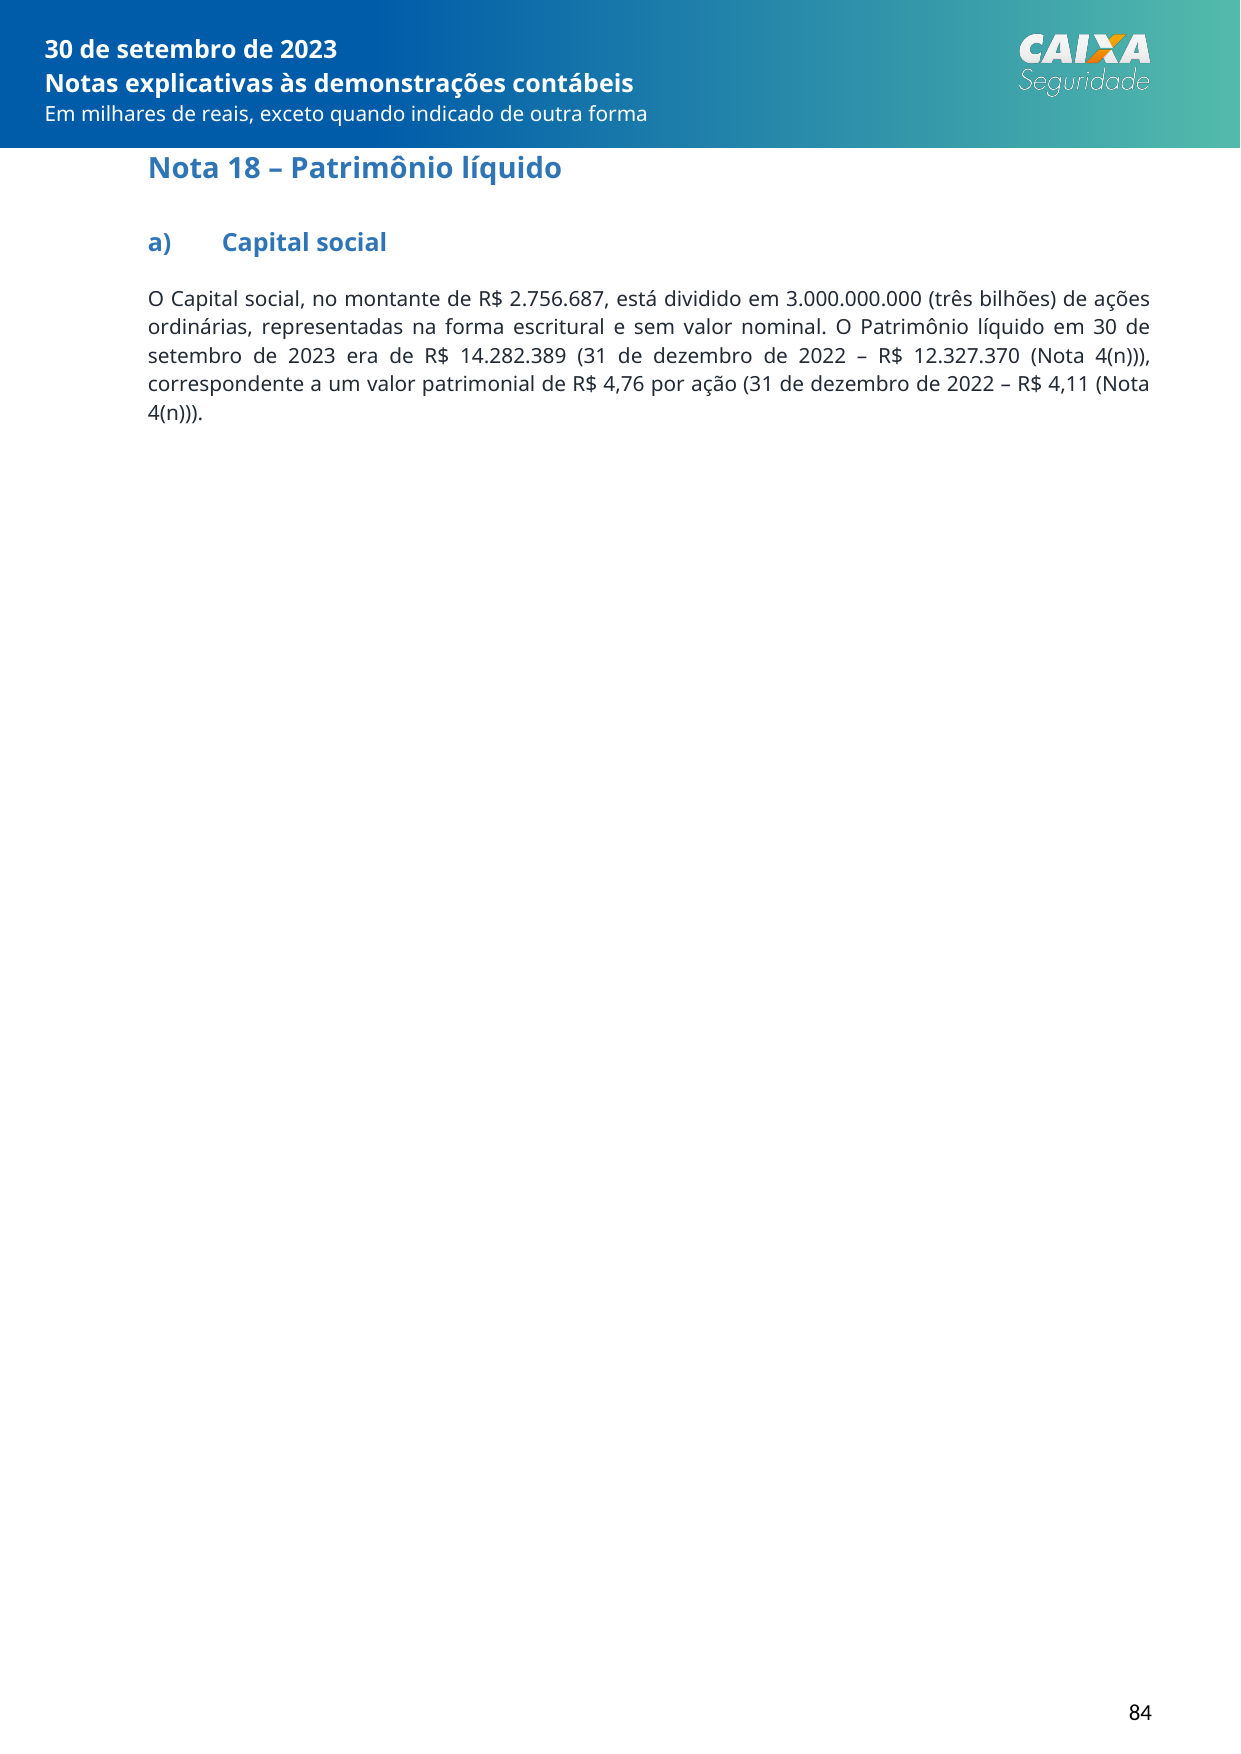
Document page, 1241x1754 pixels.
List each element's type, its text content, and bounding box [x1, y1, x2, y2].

list Capital social [148, 225, 1152, 259]
picture [1017, 32, 1152, 98]
text Nota 18 – Patrimônio líquido [148, 148, 1152, 187]
text O Capital social, no montante de R$ 2.756.687, está dividido em 3.000.000.000 (três bilhões) de ações ordinárias, representadas na forma escritural e sem valor nominal. O Patrimônio líquido em 30 de setembro de 2023 era de R$ 14.282.389 (31 de dezembro de 2022 – R$ 12.327.370 (Nota 4(n))), correspondente a um valor patrimonial de R$ 4,76 por ação (31 de dezembro de 2022 – R$ 4,11 (Nota 4(n))). [148, 284, 1152, 426]
